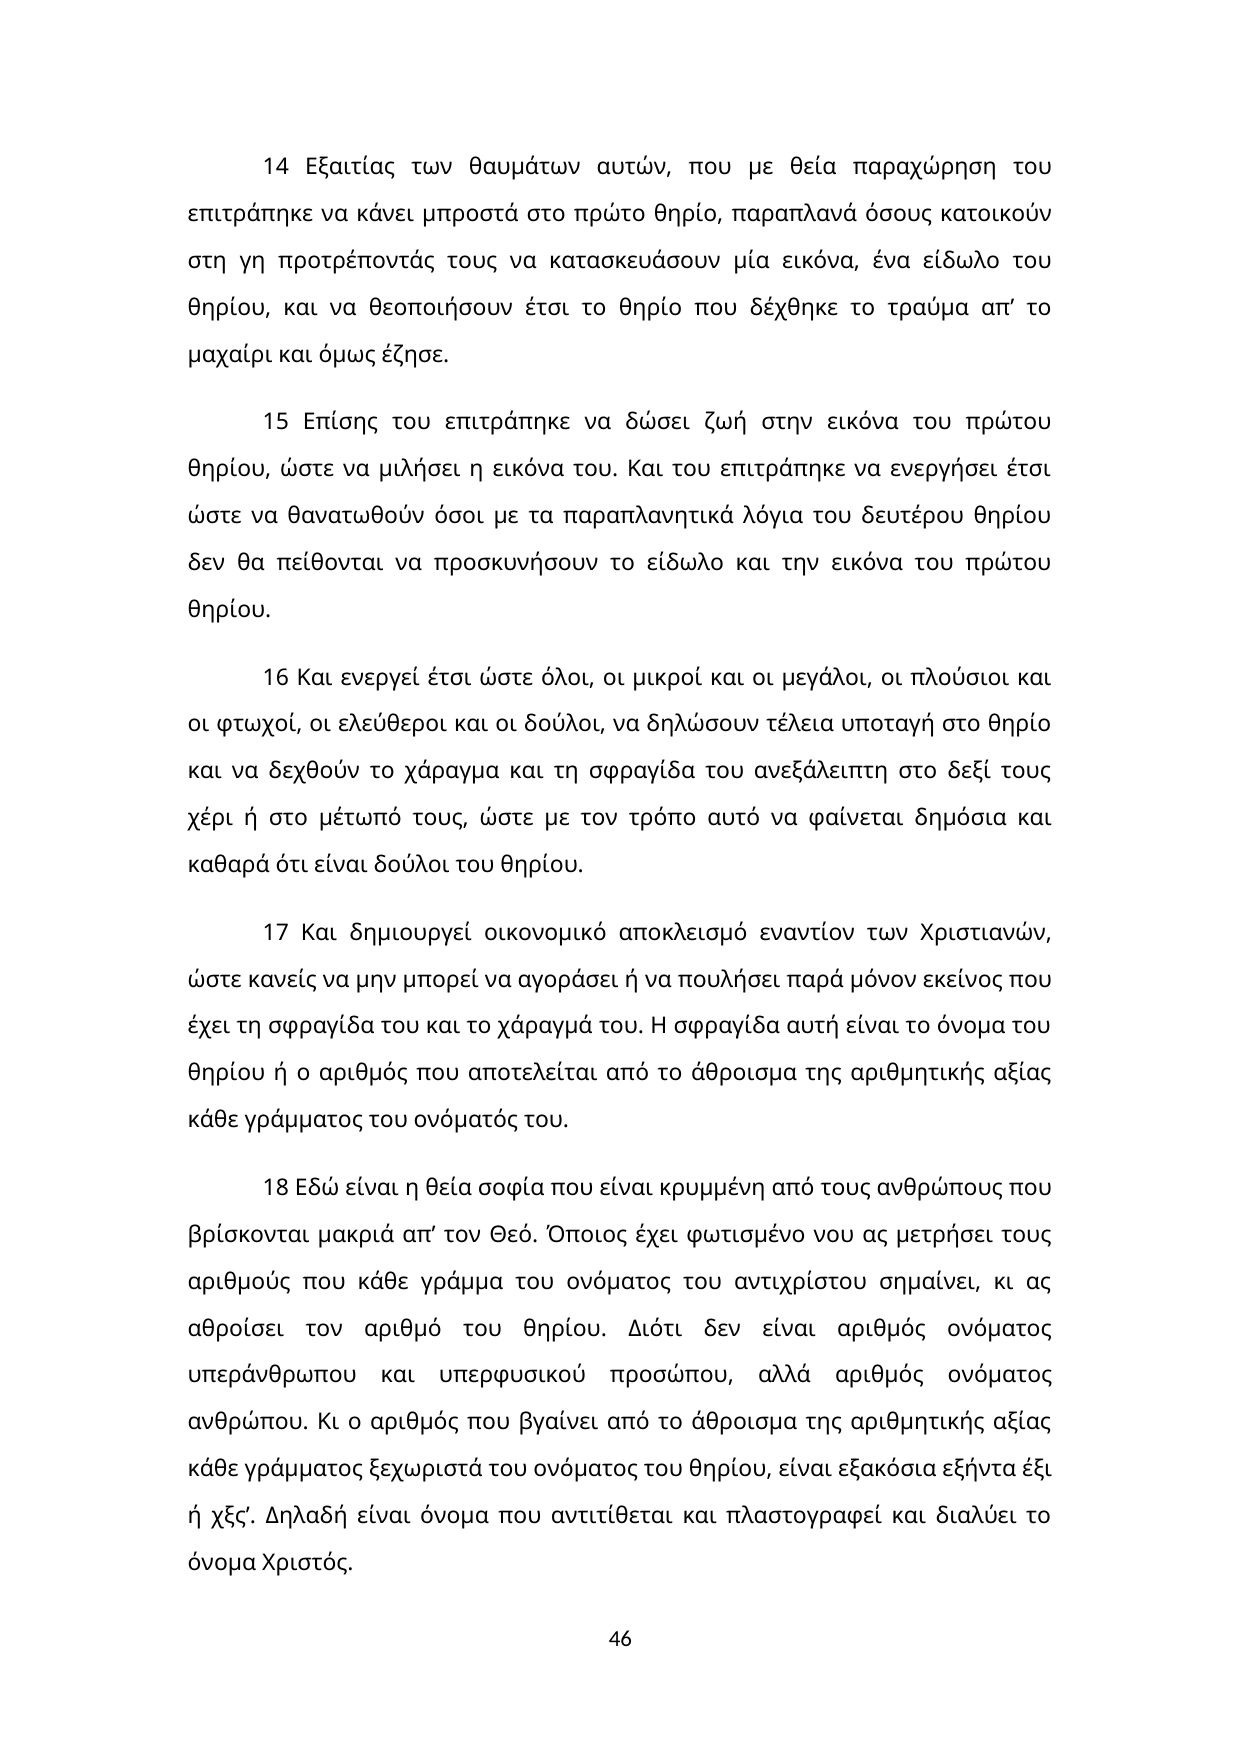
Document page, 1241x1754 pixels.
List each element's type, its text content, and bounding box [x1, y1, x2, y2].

text 18 Εδώ είναι η θεία σοφία που είναι κρυμμένη από τους ανθρώπους που βρίσκονται μακριά απ’ τον Θεό. Όποιος έχει φωτισμένο νου ας μετρήσει τους αριθμούς που κάθε γράμμα του ονόματος του αντιχρίστου σημαίνει, κι ας αθροίσει τον αριθμό του θηρίου. Διότι δεν είναι αριθμός ονόματος υπεράνθρωπου και υπερφυσικού προσώπου, αλλά αριθμός ονόματος ανθρώπου. Κι ο αριθμός που βγαίνει από το άθροισμα της αριθμητικής αξίας κάθε γράμματος ξεχωριστά του ονόματος του θηρίου, είναι εξακόσια εξήντα έξι ή χξς’. Δηλαδή είναι όνομα που αντιτίθεται και πλαστογραφεί και διαλύει το όνομα Χριστός. [187, 1171, 1053, 1577]
text 17 Και δημιουργεί οικονομικό αποκλεισμό εναντίον των Χριστιανών, ώστε κανείς να μην μπορεί να αγοράσει ή να πουλήσει παρά μόνον εκείνος που έχει τη σφραγίδα του και το χάραγμά του. Η σφραγίδα αυτή είναι το όνομα του θηρίου ή ο αριθμός που αποτελείται από το άθροισμα της αριθμητικής αξίας κάθε γράμματος του ονόματός του. [187, 916, 1053, 1134]
text 16 Και ενεργεί έτσι ώστε όλοι, οι μικροί και οι μεγάλοι, οι πλούσιοι και οι φτωχοί, οι ελεύθεροι και οι δούλοι, να δηλώσουν τέλεια υποταγή στο θηρίο και να δεχθούν το χάραγμα και τη σφραγίδα του ανεξάλειπτη στο δεξί τους χέρι ή στο μέτωπό τους, ώστε με τον τρόπο αυτό να φαίνεται δημόσια και καθαρά ότι είναι δούλοι του θηρίου. [187, 660, 1053, 879]
text 14 Εξαιτίας των θαυμάτων αυτών, που με θεία παραχώρηση του επιτράπηκε να κάνει μπροστά στο πρώτο θηρίο, παραπλανά όσους κατοικούν στη γη προτρέποντάς τους να κατασκευάσουν μία εικόνα, ένα είδωλο του θηρίου, και να θεοποιήσουν έτσι το θηρίο που δέχθηκε το τραύμα απ’ το μαχαίρι και όμως έζησε. [187, 150, 1053, 369]
text 15 Επίσης του επιτράπηκε να δώσει ζωή στην εικόνα του πρώτου θηρίου, ώστε να μιλήσει η εικόνα του. Και του επιτράπηκε να ενεργήσει έτσι ώστε να θανατωθούν όσοι με τα παραπλανητικά λόγια του δευτέρου θηρίου δεν θα πείθονται να προσκυνήσουν το είδωλο και την εικόνα του πρώτου θηρίου. [187, 405, 1053, 624]
